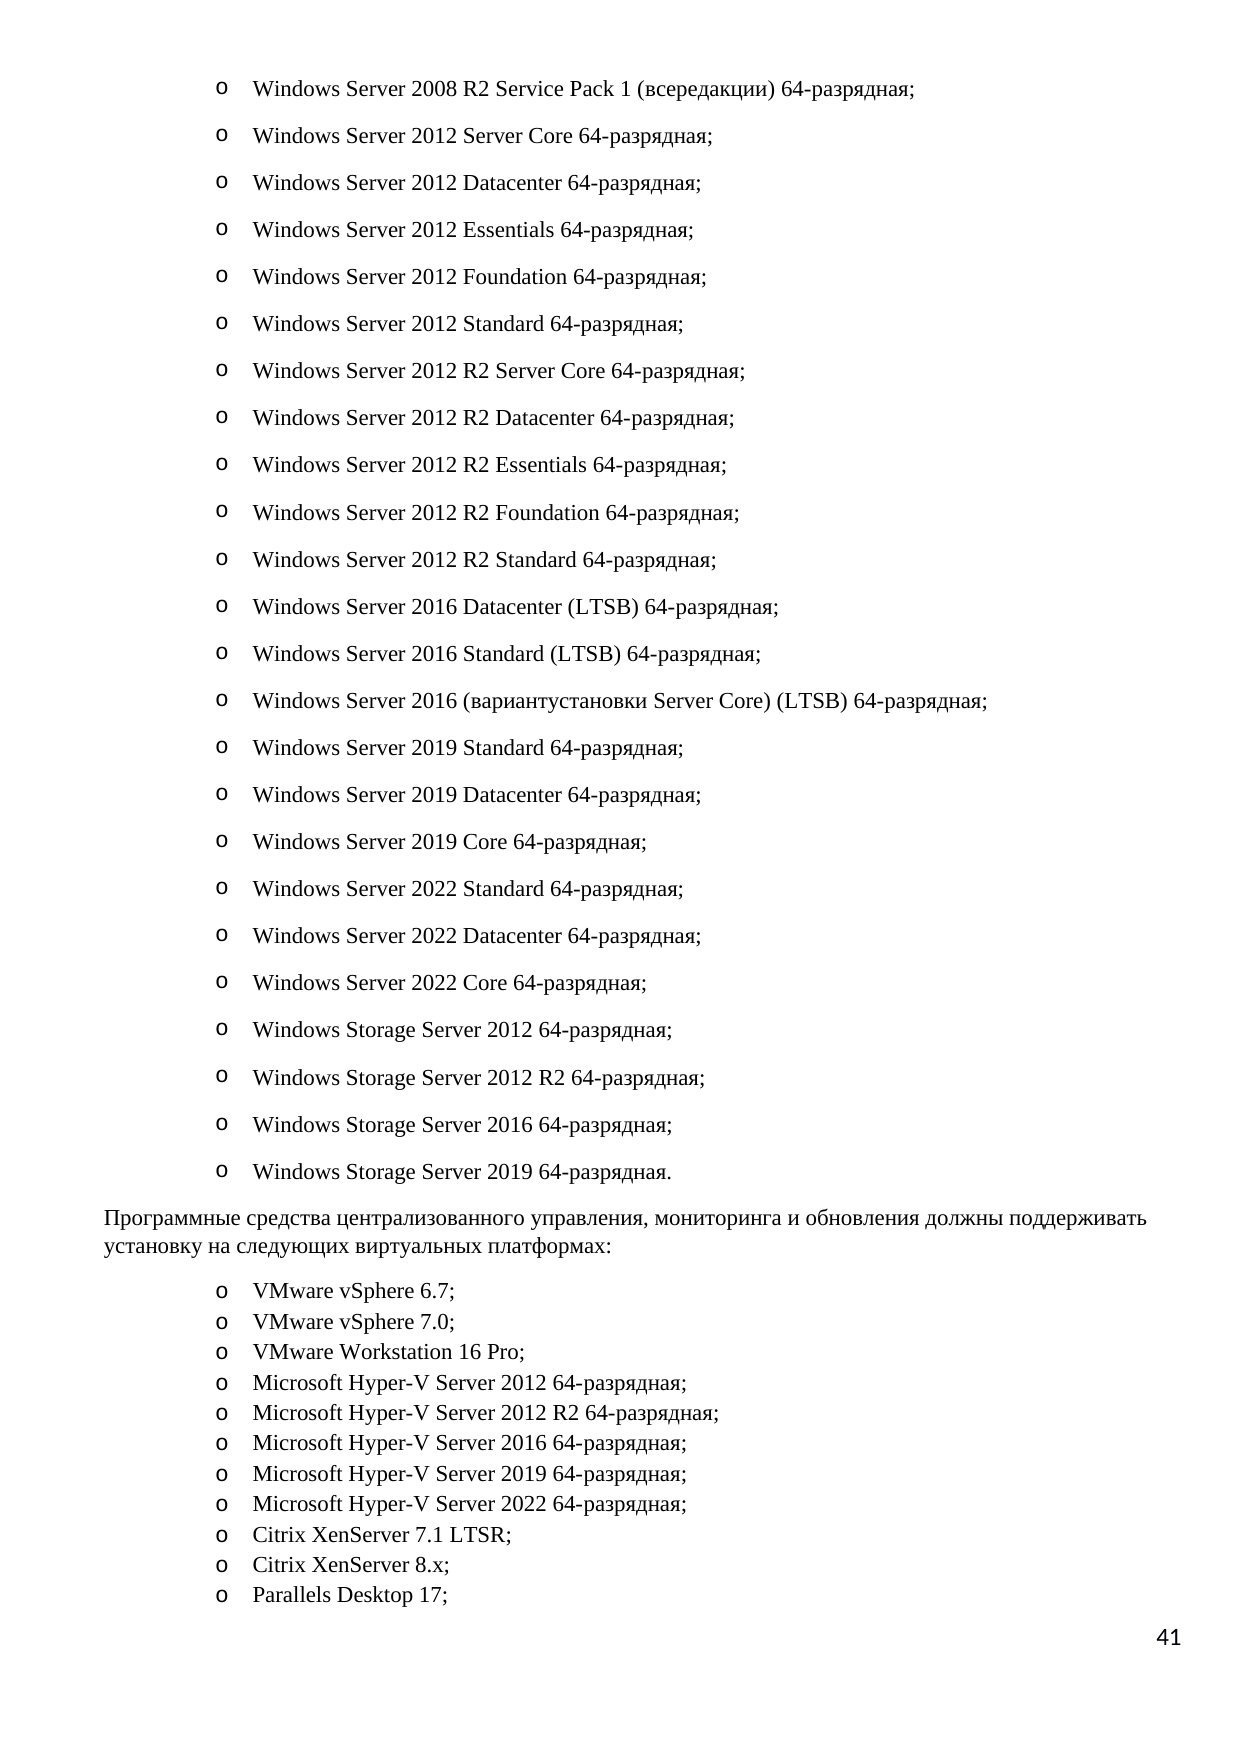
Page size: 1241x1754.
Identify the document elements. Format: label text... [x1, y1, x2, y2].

list Microsoft Hyper-V Server 2012 R2 64-разрядная; [215, 1399, 1181, 1427]
list Windows Server 2022 Core 64-разрядная; [215, 968, 1181, 997]
list Windows Server 2019 Core 64-разрядная; [215, 827, 1181, 855]
list Windows Server 2012 Foundation 64-разрядная; [215, 262, 1181, 290]
list Microsoft Hyper-V Server 2019 64-разрядная; [215, 1460, 1181, 1488]
list Windows Server 2019 Datacenter 64-разрядная; [215, 780, 1181, 808]
list Windows Server 2012 R2 Foundation 64-разрядная; [215, 498, 1181, 526]
list Windows Server 2019 Standard 64-разрядная; [215, 733, 1181, 761]
list Windows Storage Server 2016 64-разрядная; [215, 1110, 1181, 1138]
list VMware vSphere 7.0; [215, 1308, 1181, 1336]
list Windows Server 2012 R2 Essentials 64-разрядная; [215, 451, 1181, 479]
list Windows Storage Server 2012 64-разрядная; [215, 1016, 1181, 1044]
list Windows Server 2012 Essentials 64-разрядная; [215, 215, 1181, 243]
list Citrix XenServer 7.1 LTSR; [215, 1521, 1181, 1549]
list Windows Server 2022 Standard 64-разрядная; [215, 874, 1181, 902]
list Windows Storage Server 2019 64-разрядная. [215, 1157, 1181, 1185]
list Citrix XenServer 8.x; [215, 1551, 1181, 1579]
list Windows Server 2012 Datacenter 64-разрядная; [215, 168, 1181, 196]
list Windows Server 2016 Datacenter (LTSB) 64-разрядная; [215, 592, 1181, 620]
list VMware vSphere 6.7; [215, 1277, 1181, 1306]
list Microsoft Hyper-V Server 2012 64-разрядная; [215, 1369, 1181, 1397]
list Windows Server 2016 Standard (LTSB) 64-разрядная; [215, 639, 1181, 667]
list Windows Server 2022 Datacenter 64-разрядная; [215, 921, 1181, 949]
list Parallels Desktop 17; [215, 1582, 1181, 1610]
list Windows Server 2012 R2 Standard 64-разрядная; [215, 545, 1181, 573]
list Windows Server 2012 R2 Server Core 64-разрядная; [215, 356, 1181, 384]
list VMware Workstation 16 Pro; [215, 1338, 1181, 1366]
list Windows Server 2008 R2 Service Pack 1 (всередакции) 64-разрядная; [215, 74, 1181, 102]
list Windows Server 2012 Standard 64-разрядная; [215, 309, 1181, 337]
text Программные средства централизованного управления, мониторинга и обновления должны поддерживать установку на следующих виртуальных платформах: [103, 1204, 1181, 1259]
list Windows Storage Server 2012 R2 64-разрядная; [215, 1063, 1181, 1091]
list Windows Server 2012 R2 Datacenter 64-разрядная; [215, 403, 1181, 432]
list Microsoft Hyper-V Server 2016 64-разрядная; [215, 1429, 1181, 1458]
list Windows Server 2012 Server Core 64-разрядная; [215, 121, 1181, 149]
list Microsoft Hyper-V Server 2022 64-разрядная; [215, 1490, 1181, 1518]
list Windows Server 2016 (вариантустановки Server Core) (LTSB) 64-разрядная; [215, 686, 1181, 714]
